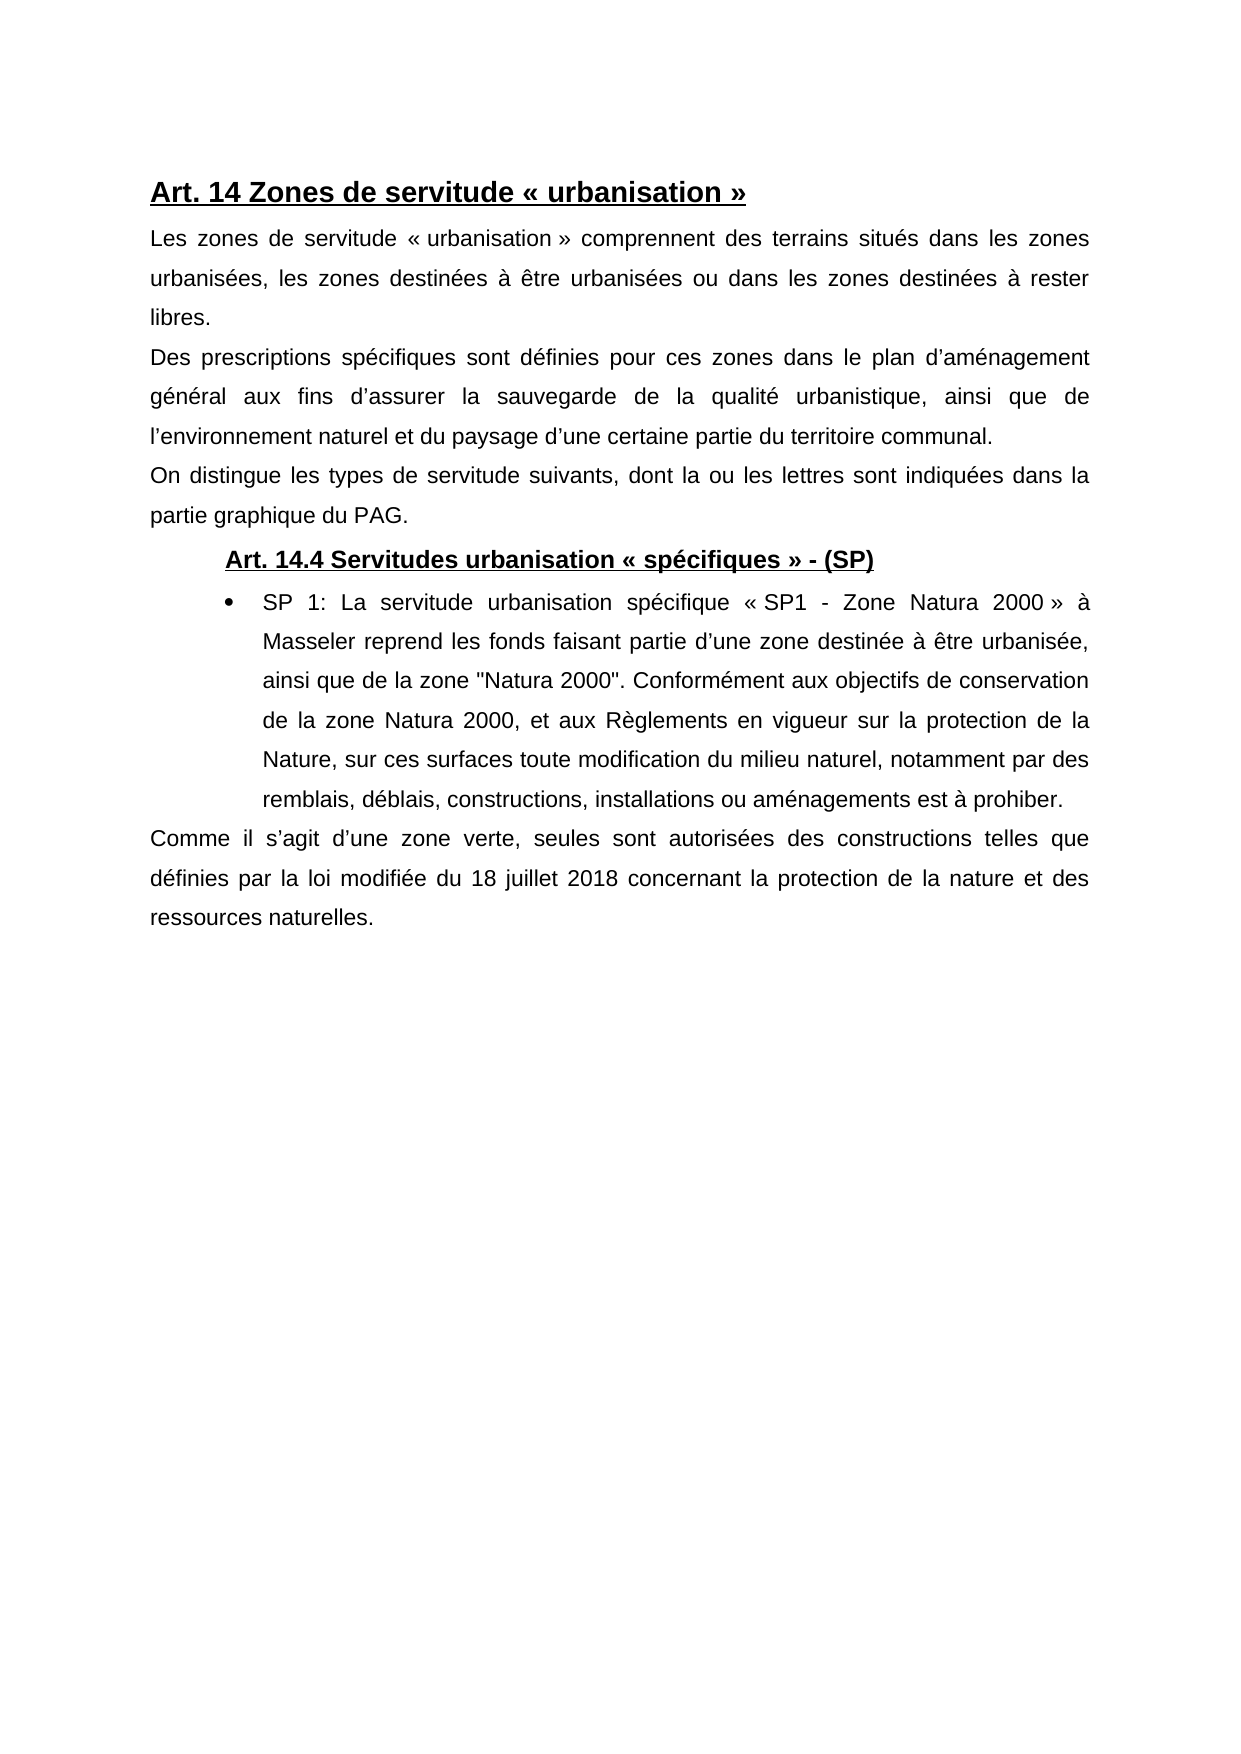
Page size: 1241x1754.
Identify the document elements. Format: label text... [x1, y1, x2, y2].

subtitle Art. 14 Zones de servitude « urbanisation » [150, 175, 1090, 208]
text Des prescriptions spécifiques sont définies pour ces zones dans le plan d’aménagement général aux fins d’assurer la sauvegarde de la qualité urbanistique, ainsi que de l’environnement naturel et du paysage d’une certaine partie du territoire communal. [150, 344, 1090, 449]
list SP 1: La servitude urbanisation spécifique « SP1 - Zone Natura 2000 » à Masseler reprend les fonds faisant partie d’une zone destinée à être urbanisée, ainsi que de la zone "Natura 2000". Conformément aux objectifs de conservation de la zone Natura 2000, et aux Règlements en vigueur sur la protection de la Nature, sur ces surfaces toute modification du milieu naturel, notamment par des remblais, déblais, constructions, installations ou aménagements est à prohiber. [225, 588, 1090, 812]
text Comme il s’agit d’une zone verte, seules sont autorisées des constructions telles que définies par la loi modifiée du 18 juillet 2018 concernant la protection de la nature et des ressources naturelles. [150, 825, 1090, 931]
text Les zones de servitude « urbanisation » comprennent des terrains situés dans les zones urbanisées, les zones destinées à être urbanisées ou dans les zones destinées à rester libres. [150, 225, 1090, 331]
text On distingue les types de servitude suivants, dont la ou les lettres sont indiquées dans la partie graphique du PAG. [150, 462, 1090, 528]
subtitle Art. 14.4 Servitudes urbanisation « spécifiques » - (SP) [225, 545, 1090, 574]
